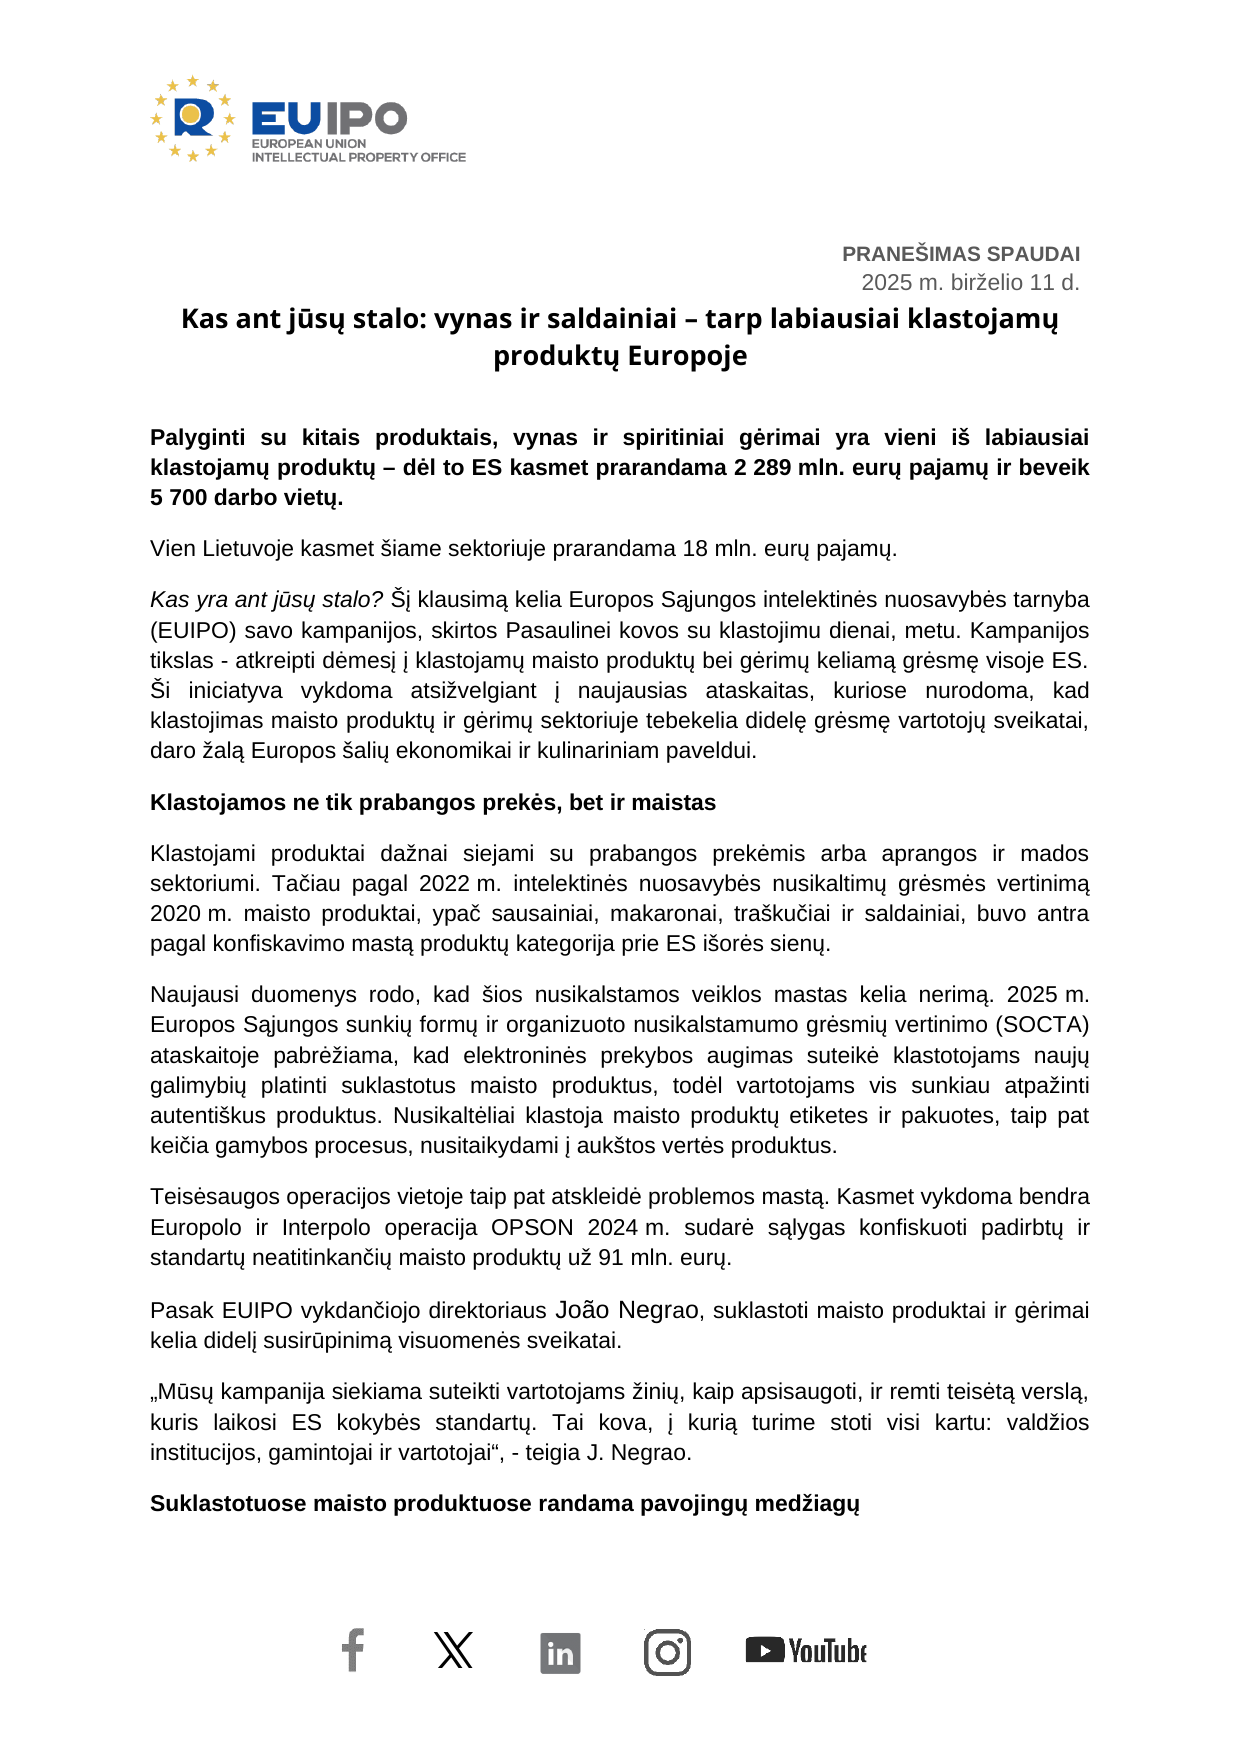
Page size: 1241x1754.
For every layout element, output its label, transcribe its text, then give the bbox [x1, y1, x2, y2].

picture [744, 1636, 866, 1662]
text Naujausi duomenys rodo, kad šios nusikalstamos veiklos mastas kelia nerimą. 2025 m. Europos Sąjungos sunkių formų ir organizuoto nusikalstamumo grėsmių vertinimo (SOCTA) ataskaitoje pabrėžiama, kad elektroninės prekybos augimas suteikė klastotojams naujų galimybių platinti suklastotus maisto produktus, todėl vartotojams vis sunkiau atpažinti autentiškus produktus. Nusikaltėliai klastoja maisto produktų etiketes ir pakuotes, taip pat keičia gamybos procesus, nusitaikydami į aukštos vertės produktus. [150, 981, 1090, 1158]
text Klastojami produktai dažnai siejami su prabangos prekėmis arba aprangos ir mados sektoriumi. Tačiau pagal 2022 m. intelektinės nuosavybės nusikaltimų grėsmės vertinimą 2020 m. maisto produktai, ypač sausainiai, makaronai, traškučiai ir saldainiai, buvo antra pagal konfiskavimo mastą produktų kategorija prie ES išorės sienų. [150, 839, 1090, 956]
text PRANEŠIMAS SPAUDAI [150, 241, 1080, 265]
text Teisėsaugos operacijos vietoje taip pat atskleidė problemos mastą. Kasmet vykdoma bendra Europolo ir Interpolo operacija OPSON 2024 m. sudarė sąlygas konfiskuoti padirbtų ir standartų neatitinkančių maisto produktų už 91 mln. eurų. [150, 1183, 1090, 1270]
text Klastojamos ne tik prabangos prekės, bet ir maistas [150, 788, 1090, 815]
text Kas ant jūsų stalo: vynas ir saldainiai – tarp labiausiai klastojamų produktų Europoje [150, 299, 1090, 373]
text Suklastotuose maisto produktuose randama pavojingų medžiagų [150, 1490, 1090, 1516]
text „Mūsų kampanija siekiama suteikti vartotojams žinių, kaip apsisaugoti, ir remti teisėtą verslą, kuris laikosi ES kokybės standartų. Tai kova, į kurią turime stoti visi kartu: valdžios institucijos, gamintojai ir vartotojai“, - teigia J. Negrao. [150, 1378, 1090, 1465]
text Vien Lietuvoje kasmet šiame sektoriuje prarandama 18 mln. eurų pajamų. [150, 535, 1090, 562]
text Kas yra ant jūsų stalo? Šį klausimą kelia Europos Sąjungos intelektinės nuosavybės tarnyba (EUIPO) savo kampanijos, skirtos Pasaulinei kovos su klastojimu dienai, metu. Kampanijos tikslas - atkreipti dėmesį į klastojamų maisto produktų bei gėrimų keliamą grėsmę visoje ES. Ši iniciatyva vykdoma atsižvelgiant į naujausias ataskaitas, kuriose nurodoma, kad klastojimas maisto produktų ir gėrimų sektoriuje tebekelia didelę grėsmę vartotojų sveikatai, daro žalą Europos šalių ekonomikai ir kulinariniam paveldui. [150, 586, 1090, 764]
picture [333, 1620, 379, 1678]
text Palyginti su kitais produktais, vynas ir spiritiniai gėrimai yra vieni iš labiausiai klastojamų produktų – dėl to ES kasmet prarandama 2 289 mln. eurų pajamų ir beveik 5 700 darbo vietų. [150, 424, 1090, 511]
text Pasak EUIPO vykdančiojo direktoriaus João Negrao, suklastoti maisto produktai ir gėrimai kelia didelį susirūpinimą visuomenės sveikatai. [150, 1295, 1090, 1354]
picture [431, 1632, 476, 1672]
text 2025 m. birželio 11 d. [150, 269, 1080, 295]
picture [150, 73, 476, 163]
